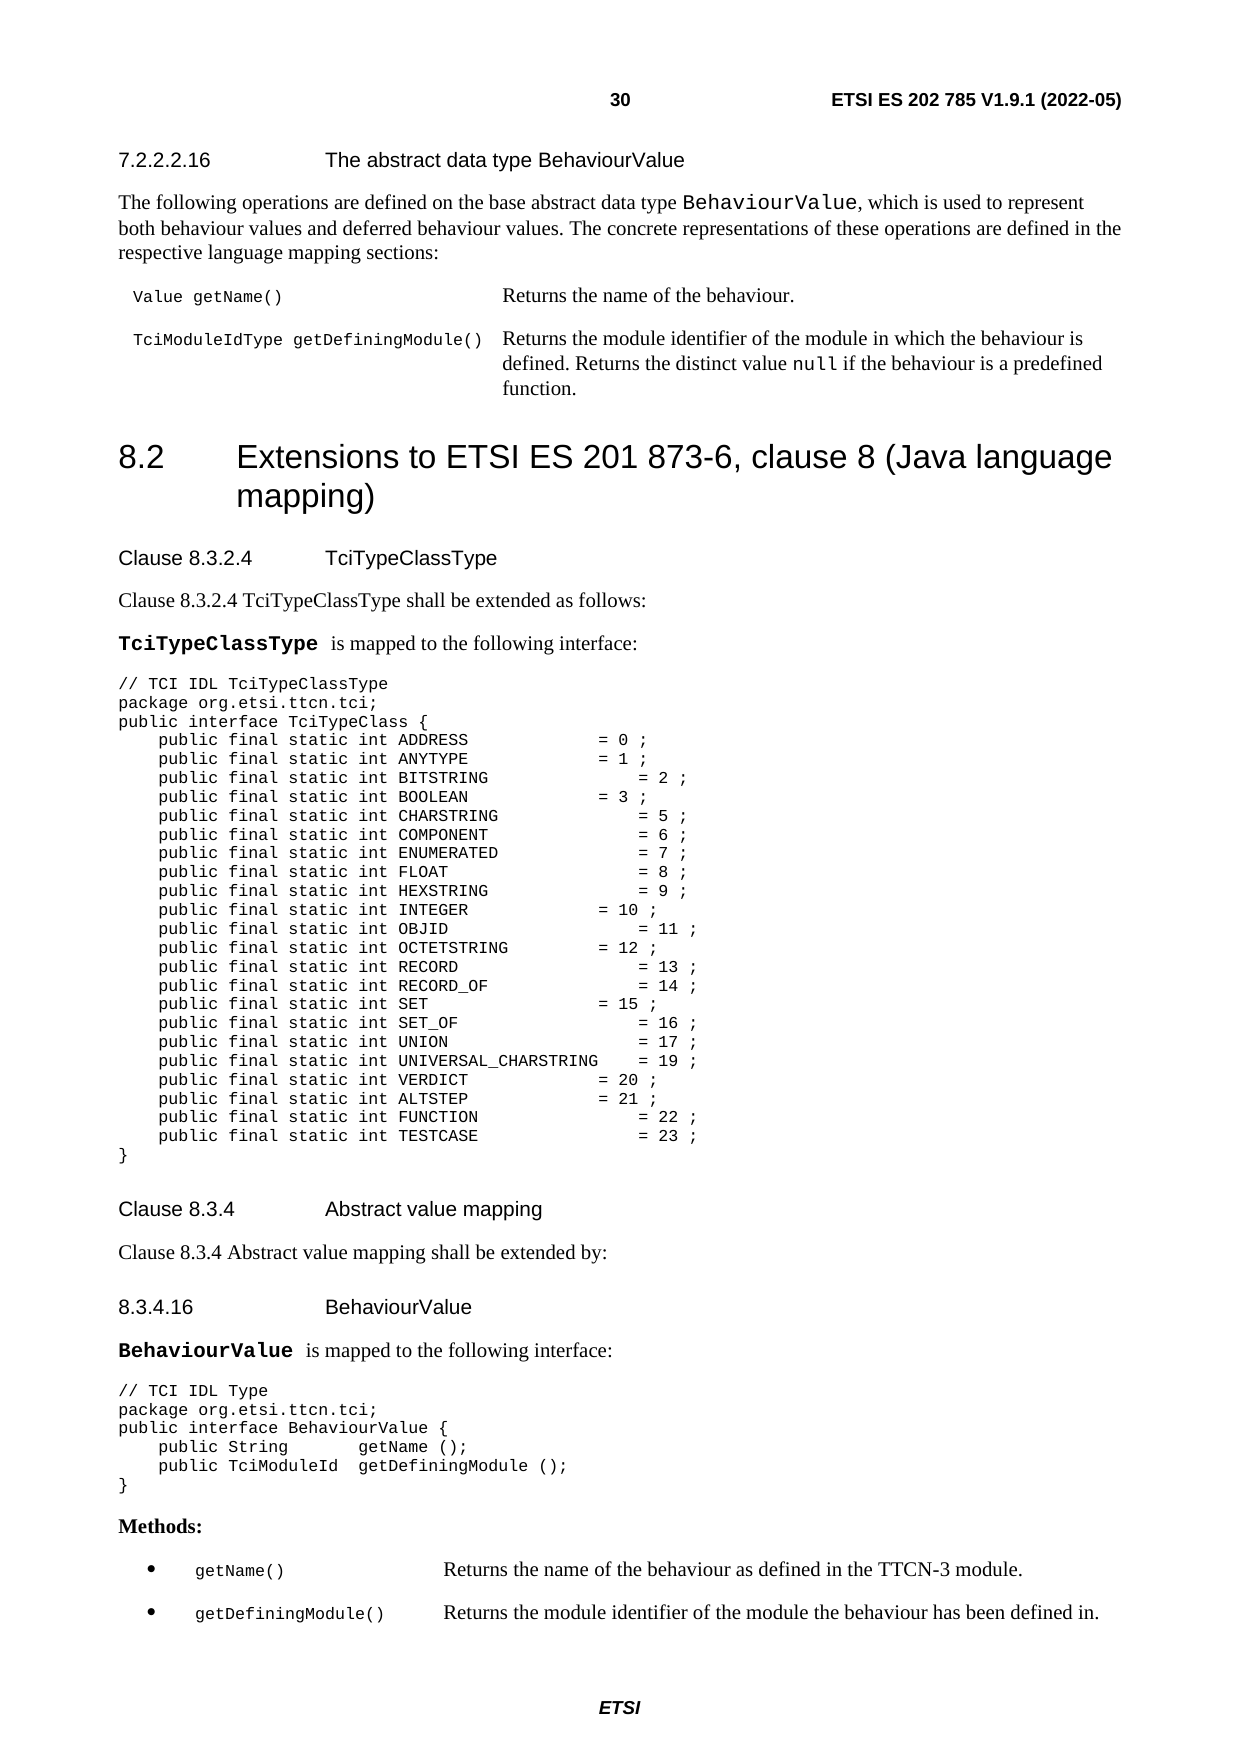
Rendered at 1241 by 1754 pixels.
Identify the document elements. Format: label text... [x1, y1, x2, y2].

text public final static int CHARSTRING = 5 ; [118, 807, 1122, 826]
text getDefiningModule() Returns the module identifier of the module the behaviour has been defined in. [148, 1600, 1122, 1625]
text getName() Returns the name of the behaviour as defined in the TTCN-3 module. [148, 1557, 1122, 1581]
text public TciModuleId getDefiningModule (); [118, 1458, 1122, 1476]
text public String getName (); [118, 1439, 1122, 1458]
text Clause 8.3.2.4 TciTypeClassType shall be extended as follows: [118, 588, 1122, 612]
text package org.etsi.ttcn.tci; [118, 694, 1122, 713]
text public interface TciTypeClass { [118, 713, 1122, 732]
text TciModuleIdType getDefiningModule() Returns the module identifier of the module in which the behaviour is defined. Returns the distinct value null if the behaviour is a predefined function. [133, 326, 1122, 400]
text The following operations are defined on the base abstract data type BehaviourValue, which is used to represent both behaviour values and deferred behaviour values. The concrete representations of these operations are defined in the respective language mapping sections: [118, 190, 1122, 264]
text public final static int HEXSTRING = 9 ; [118, 883, 1122, 902]
text Methods: [118, 1514, 1122, 1538]
text 7.2.2.2.16 The abstract data type BehaviourValue [118, 148, 1122, 172]
text // TCI IDL TciTypeClassType [118, 675, 1122, 694]
text public final static int OBJID = 11 ; [118, 921, 1122, 939]
text public final static int BITSTRING = 2 ; [118, 770, 1122, 788]
text TciTypeClassType is mapped to the following interface: [118, 631, 1122, 657]
text // TCI IDL Type [118, 1382, 1122, 1401]
text public final static int ENUMERATED = 7 ; [118, 845, 1122, 864]
text public final static int ALTSTEP = 21 ; [118, 1090, 1122, 1109]
text public interface BehaviourValue { [118, 1420, 1122, 1439]
text public final static int ANYTYPE = 1 ; [118, 751, 1122, 770]
text public final static int FUNCTION = 22 ; [118, 1109, 1122, 1128]
text public final static int SET_OF = 16 ; [118, 1015, 1122, 1034]
text package org.etsi.ttcn.tci; [118, 1401, 1122, 1420]
text } [118, 1147, 1122, 1166]
text Clause 8.3.4 Abstract value mapping [118, 1197, 1122, 1221]
text Value getName() Returns the name of the behaviour. [133, 283, 1122, 307]
text public final static int FLOAT = 8 ; [118, 864, 1122, 883]
text public final static int COMPONENT = 6 ; [118, 826, 1122, 845]
text public final static int SET = 15 ; [118, 996, 1122, 1015]
text public final static int TESTCASE = 23 ; [118, 1128, 1122, 1147]
text public final static int RECORD_OF = 14 ; [118, 977, 1122, 996]
text public final static int ADDRESS = 0 ; [118, 732, 1122, 751]
text public final static int RECORD = 13 ; [118, 958, 1122, 977]
text public final static int UNIVERSAL_CHARSTRING = 19 ; [118, 1052, 1122, 1071]
text Clause 8.3.2.4 TciTypeClassType [118, 545, 1122, 569]
text BehaviourValue is mapped to the following interface: [118, 1338, 1122, 1363]
text 8.3.4.16 BehaviourValue [118, 1295, 1122, 1319]
subtitle 8.2 Extensions to ETSI ES 201 873-6, clause 8 (Java language mapping) [118, 437, 1122, 514]
text public final static int BOOLEAN = 3 ; [118, 788, 1122, 807]
text Clause 8.3.4 Abstract value mapping shall be extended by: [118, 1240, 1122, 1264]
text public final static int VERDICT = 20 ; [118, 1071, 1122, 1090]
text public final static int UNION = 17 ; [118, 1034, 1122, 1052]
text public final static int OCTETSTRING = 12 ; [118, 939, 1122, 958]
text } [118, 1476, 1122, 1495]
text public final static int INTEGER = 10 ; [118, 902, 1122, 921]
